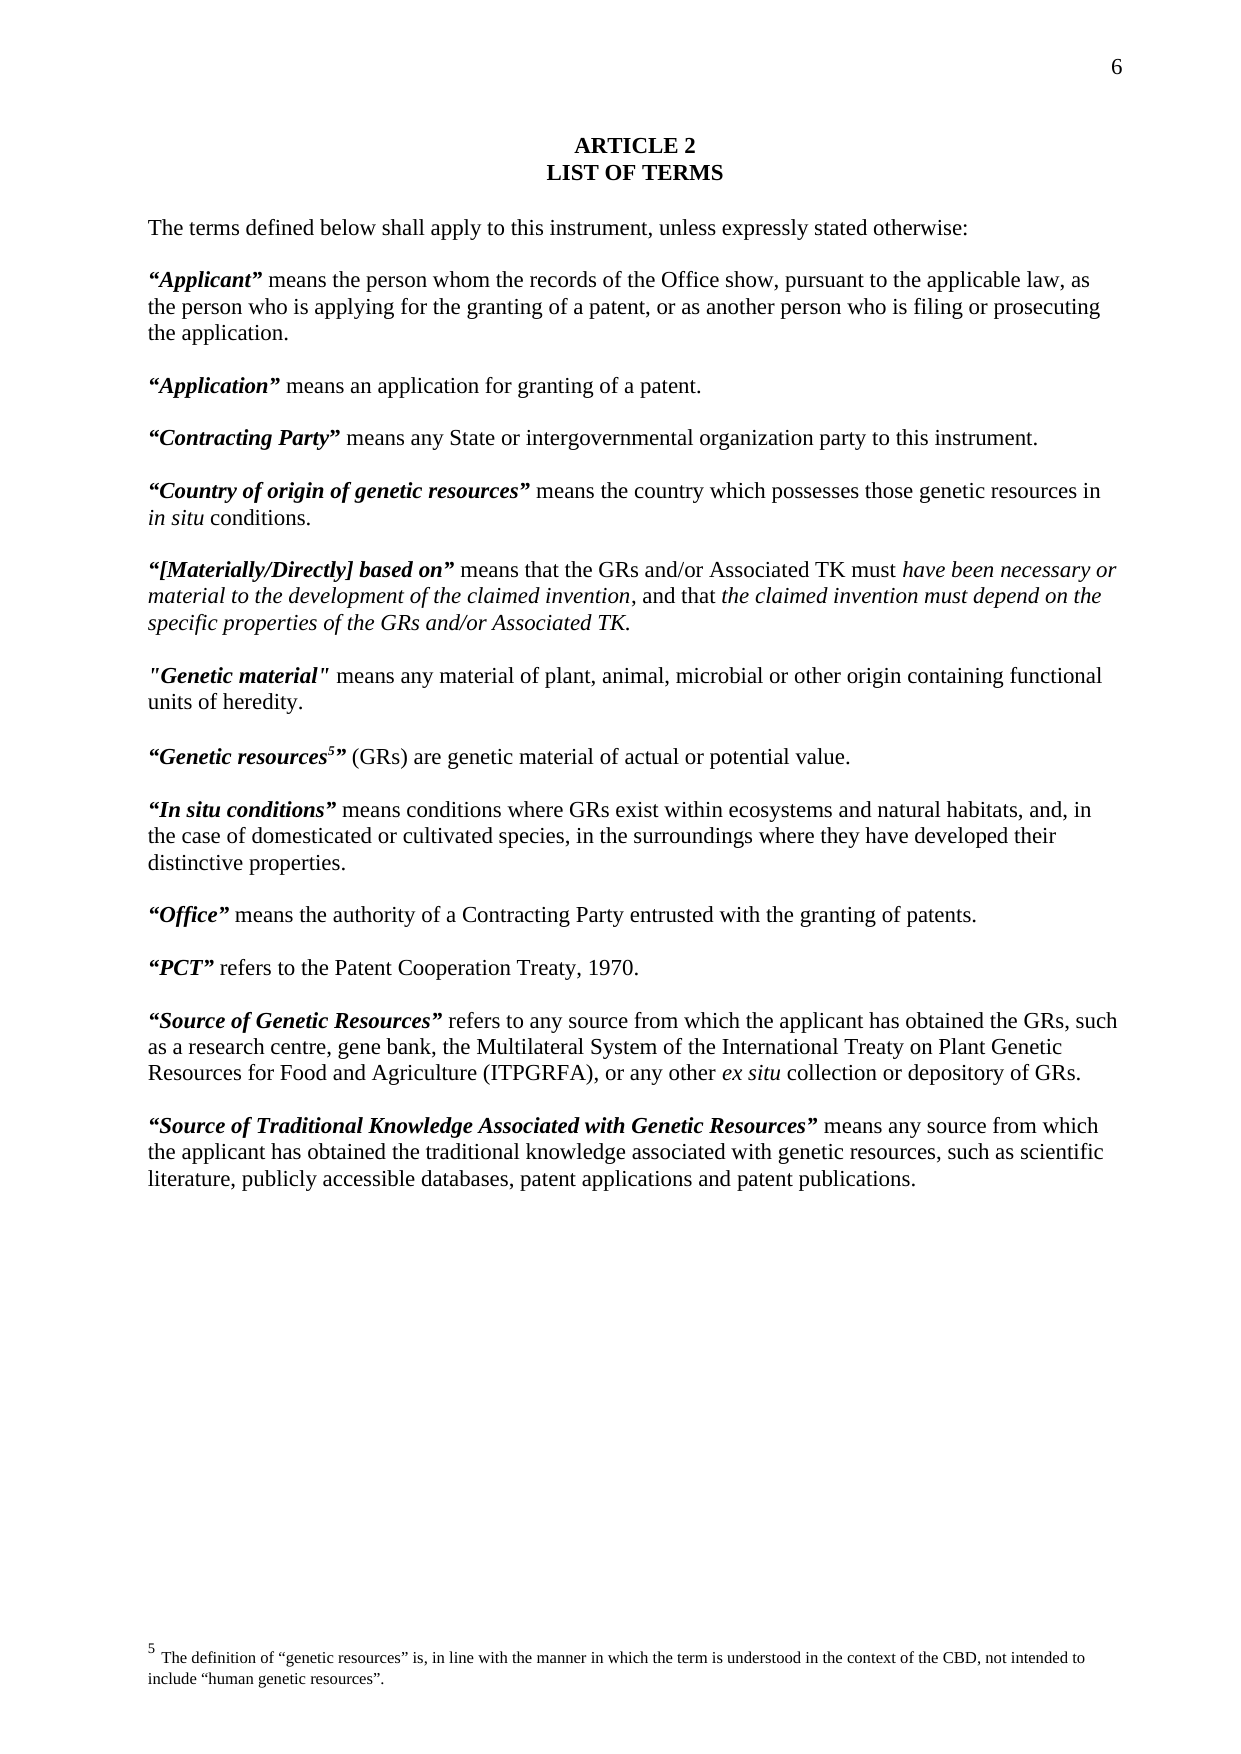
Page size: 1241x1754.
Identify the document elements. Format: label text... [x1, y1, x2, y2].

text "Genetic material" means any material of plant, animal, microbial or other origin containing functional units of heredity. [148, 662, 1122, 714]
text “Country of origin of genetic resources” means the country which possesses those genetic resources in in situ conditions. [148, 477, 1122, 530]
text ARTICLE 2 [148, 132, 1122, 158]
text “PCT” refers to the Patent Cooperation Treaty, 1970. [148, 954, 1122, 980]
text “Source of Traditional Knowledge Associated with Genetic Resources” means any source from which the applicant has obtained the traditional knowledge associated with genetic resources, such as scientific literature, publicly accessible databases, patent applications and patent publications. [148, 1112, 1122, 1191]
text “Applicant” means the person whom the records of the Office show, pursuant to the applicable law, as the person who is applying for the granting of a patent, or as another person who is filing or prosecuting the application. [148, 266, 1122, 345]
text The terms defined below shall apply to this instrument, unless expressly stated otherwise: [148, 214, 1122, 240]
text “[Materially/Directly] based on” means that the GRs and/or Associated TK must have been necessary or material to the development of the claimed invention, and that the claimed invention must depend on the specific properties of the GRs and/or Associated TK. [148, 556, 1122, 635]
text “Application” means an application for granting of a patent. [148, 372, 1122, 398]
text LIST OF TERMS [148, 158, 1122, 185]
text “Contracting Party” means any State or intergovernmental organization party to this instrument. [148, 424, 1122, 451]
text “Office” means the authority of a Contracting Party entrusted with the granting of patents. [148, 901, 1122, 928]
text “Genetic resources” (GRs) are genetic material of actual or potential value. [148, 743, 1122, 769]
text “In situ conditions” means conditions where GRs exist within ecosystems and natural habitats, and, in the case of domesticated or cultivated species, in the surroundings where they have developed their distinctive properties. [148, 796, 1122, 875]
text “Source of Genetic Resources” refers to any source from which the applicant has obtained the GRs, such as a research centre, gene bank, the Multilateral System of the International Treaty on Plant Genetic Resources for Food and Agriculture (ITPGRFA), or any other ex situ collection or depository of GRs. [148, 1007, 1122, 1086]
